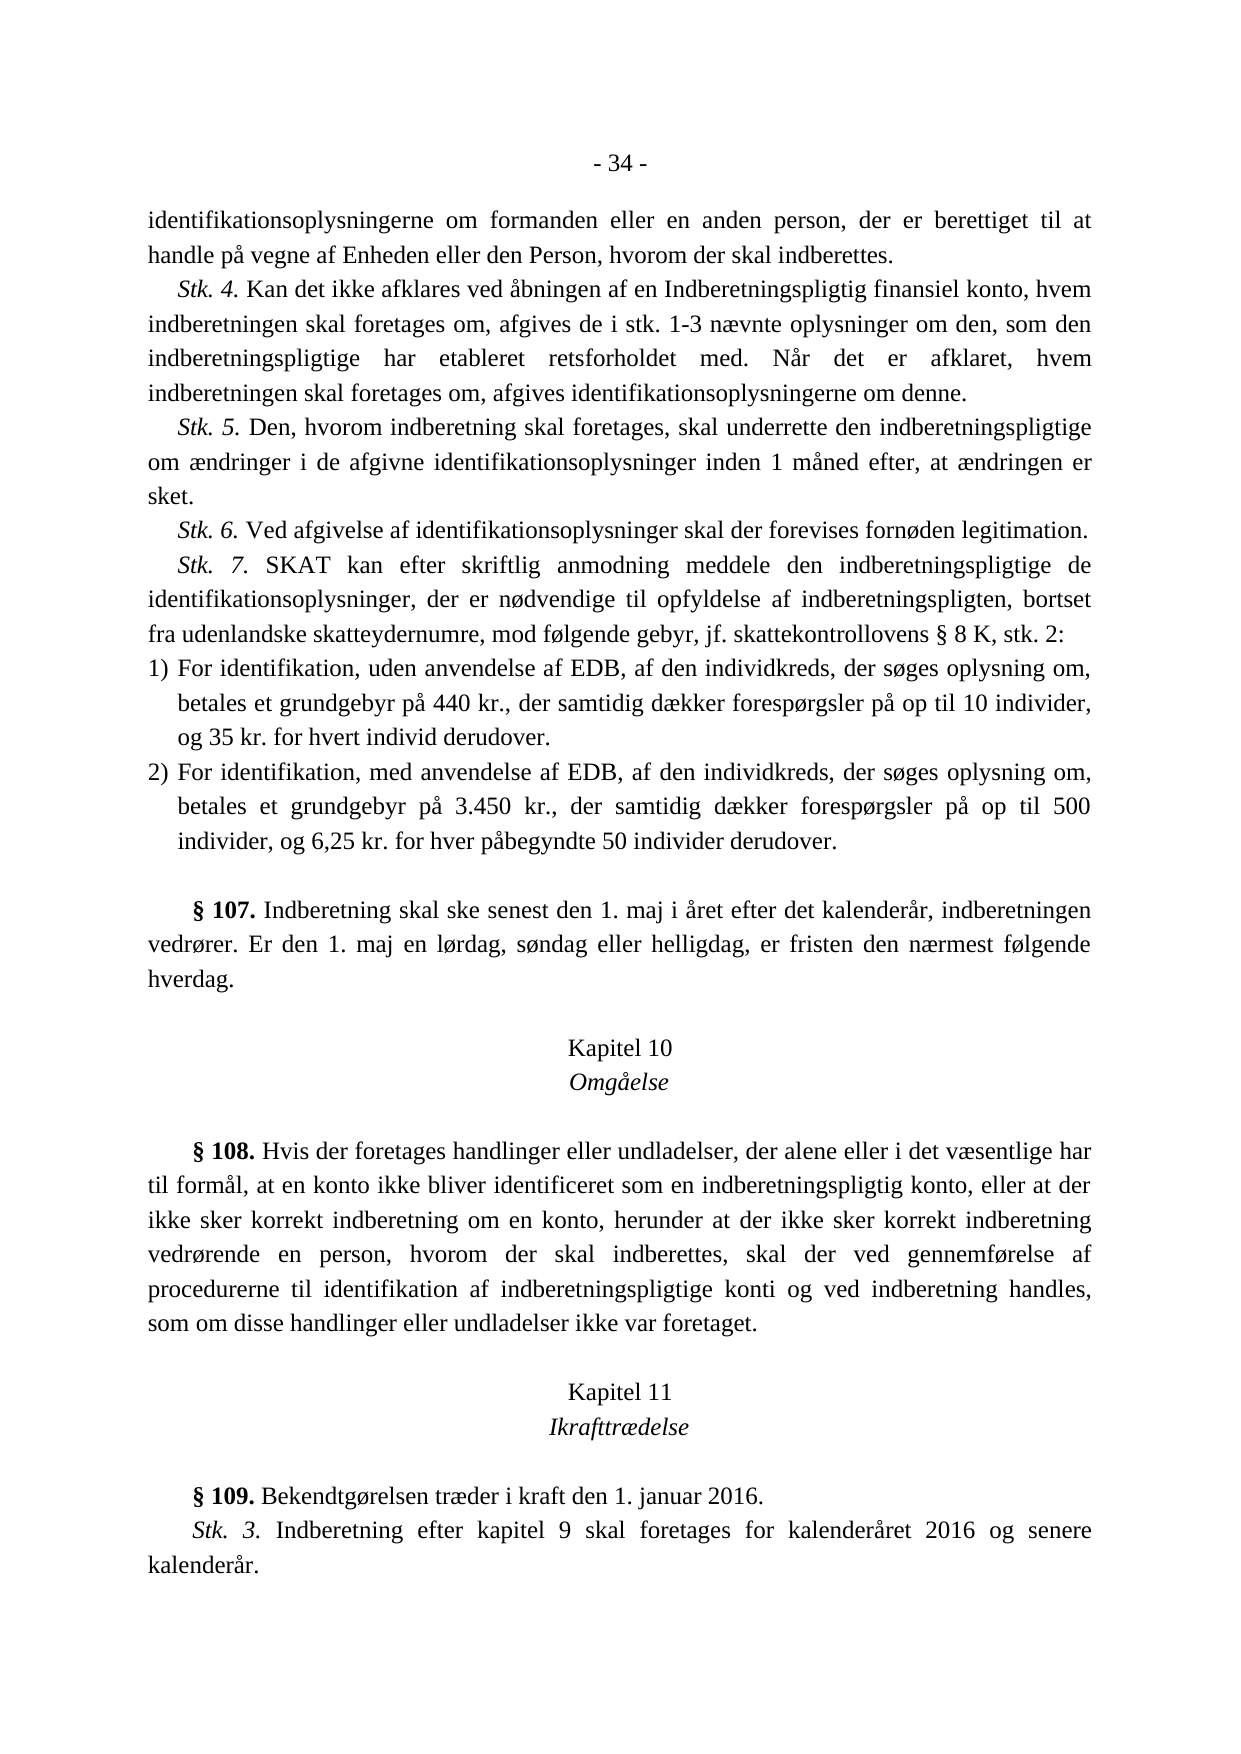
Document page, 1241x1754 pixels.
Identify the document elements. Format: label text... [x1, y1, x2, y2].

text Stk. 3. Indberetning efter kapitel 9 skal foretages for kalenderåret 2016 og senere kalenderår. [148, 1515, 1092, 1579]
text Stk. 6. Ved afgivelse af identifikationsoplysninger skal der forevises fornøden legitimation. [148, 516, 1092, 544]
text § 108. Hvis der foretages handlinger eller undladelser, der alene eller i det væsentlige har til formål, at en konto ikke bliver identificeret som en indberetningspligtig konto, eller at der ikke sker korrekt indberetning om en konto, herunder at der ikke sker korrekt indberetning vedrørende en person, hvorom der skal indberettes, skal der ved gennemførelse af procedurerne til identifikation af indberetningspligtige konti og ved indberetning handles, som om disse handlinger eller undladelser ikke var foretaget. [148, 1136, 1092, 1337]
text Stk. 7. SKAT kan efter skriftlig anmodning meddele den indberetningspligtige de identifikationsoplysninger, der er nødvendige til opfyldelse af indberetningspligten, bortset fra udenlandske skatteydernumre, mod følgende gebyr, jf. skattekontrollovens § 8 K, stk. 2: [148, 550, 1092, 648]
text Stk. 5. Den, hvorom indberetning skal foretages, skal underrette den indberetningspligtige om ændringer i de afgivne identifikationsoplysninger inden 1 måned efter, at ændringen er sket. [148, 412, 1092, 510]
text Stk. 4. Kan det ikke afklares ved åbningen af en Indberetningspligtig finansiel konto, hvem indberetningen skal foretages om, afgives de i stk. 1-3 nævnte oplysninger om den, som den indberetningspligtige har etableret retsforholdet med. Når det er afklaret, hvem indberetningen skal foretages om, afgives identifikationsoplysningerne om denne. [148, 274, 1092, 406]
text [148, 205, 1092, 268]
text § 107. Indberetning skal ske senest den 1. maj i året efter det kalenderår, indberetningen vedrører. Er den 1. maj en lørdag, søndag eller helligdag, er fristen den nærmest følgende hverdag. [148, 895, 1092, 992]
list For identifikation, uden anvendelse af EDB, af den individkreds, der søges oplysning om, betales et grundgebyr på 440 kr., der samtidig dækker forespørgsler på op til 10 individer, og 35 kr. for hvert individ derudover. [148, 653, 1092, 751]
text Kapitel 10 [148, 1033, 1092, 1061]
text Ikrafttrædelse [148, 1412, 1092, 1441]
text Omgåelse [148, 1067, 1092, 1096]
text § 109. Bekendtgørelsen træder i kraft den 1. januar 2016. [148, 1481, 1092, 1510]
list For identifikation, med anvendelse af EDB, af den individkreds, der søges oplysning om, betales et grundgebyr på 3.450 kr., der samtidig dækker forespørgsler på op til 500 individer, og 6,25 kr. for hver påbegyndte 50 individer derudover. [148, 757, 1092, 854]
text Kapitel 11 [148, 1377, 1092, 1406]
